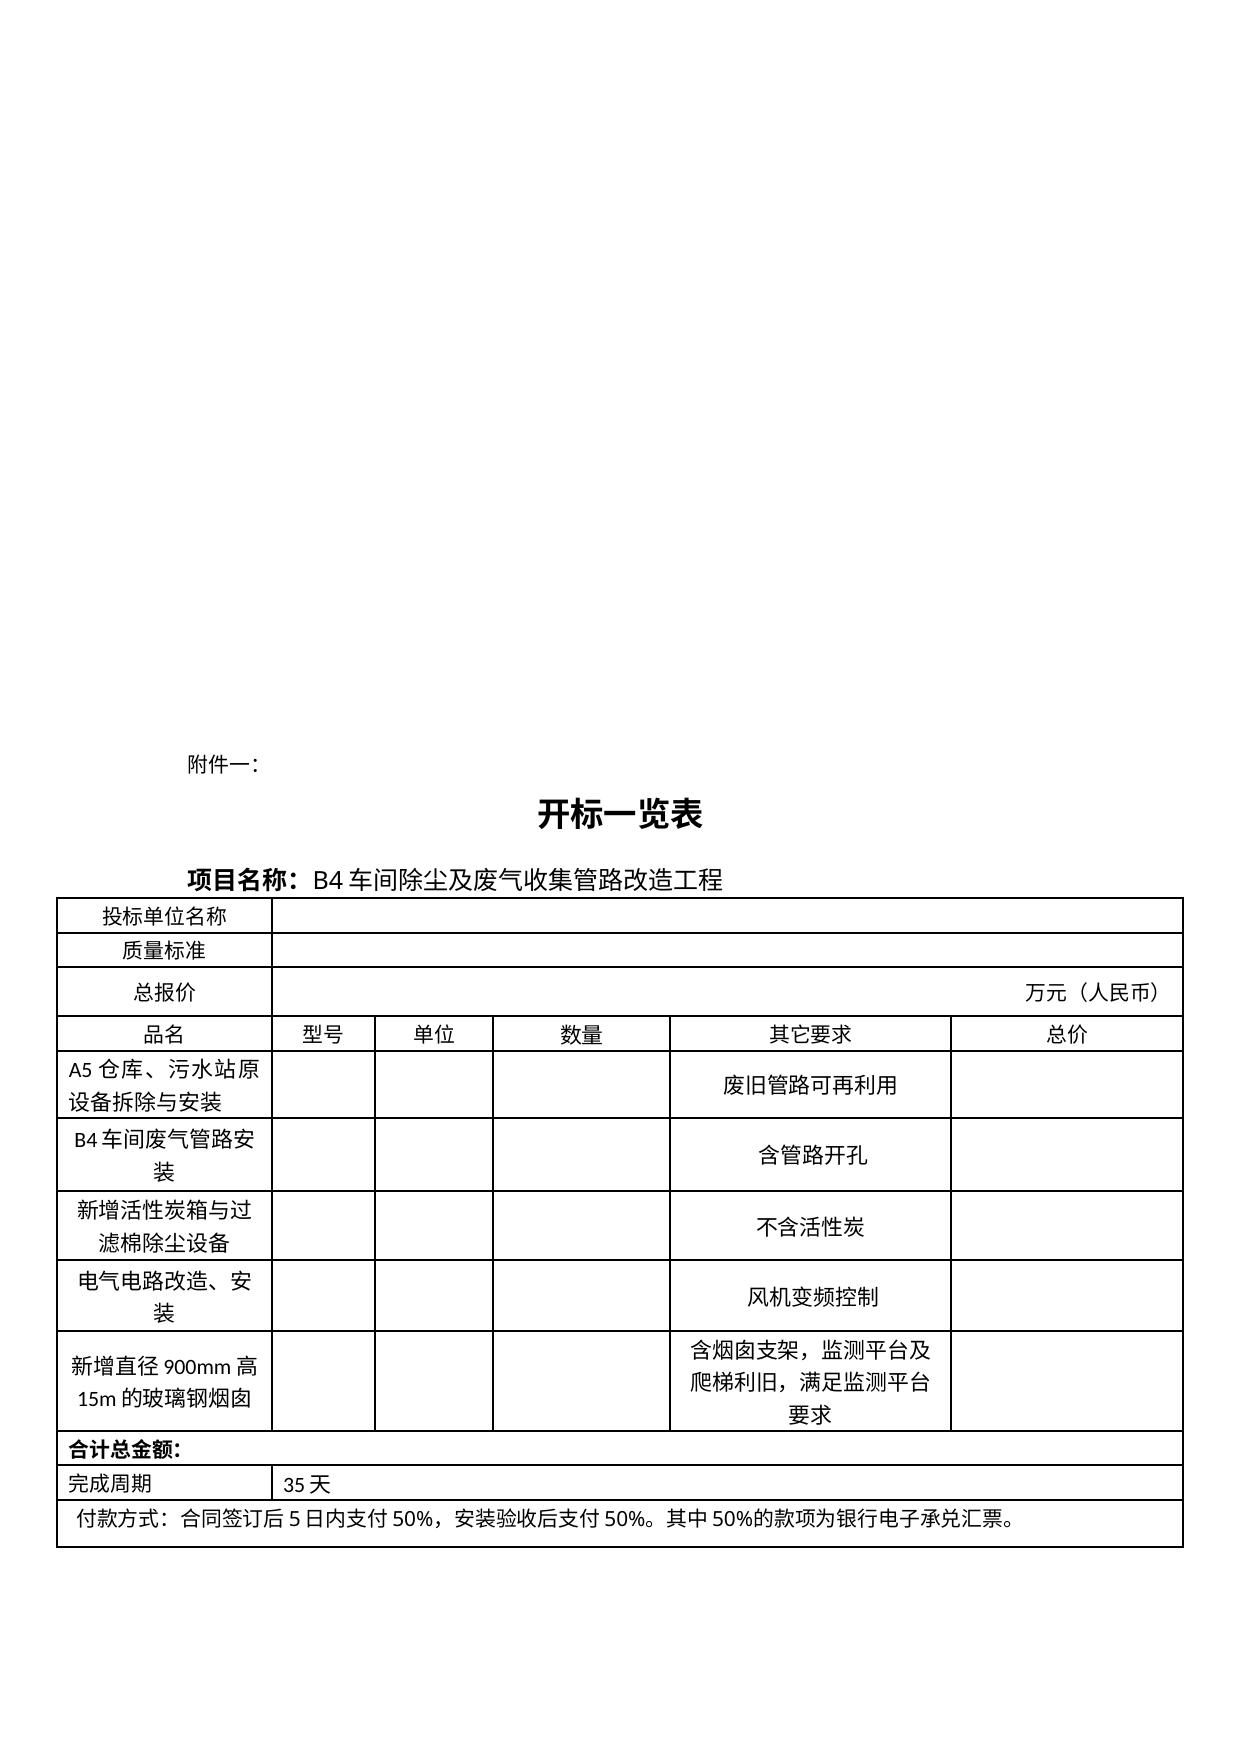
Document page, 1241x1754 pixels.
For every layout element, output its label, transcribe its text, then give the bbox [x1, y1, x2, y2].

table_cell 废旧管路可再利用 [671, 1052, 950, 1117]
table_cell [494, 1052, 669, 1117]
table_cell 总报价 [58, 968, 271, 1015]
table_cell A5仓库、污水站原设备拆除与安装 [58, 1052, 271, 1117]
table_cell B4车间废气管路安装 [58, 1119, 271, 1189]
table_cell [273, 1052, 374, 1117]
table_cell [376, 1192, 492, 1259]
table_cell [273, 934, 1182, 966]
table_cell 电气电路改造、安装 [58, 1261, 271, 1330]
table_cell 品名 [58, 1017, 271, 1050]
table_cell 新增直径900mm高15m的玻璃钢烟囱 [58, 1332, 271, 1430]
table_cell [952, 1261, 1182, 1330]
table_cell [952, 1052, 1182, 1117]
table_cell 万元（人民币） [273, 968, 1182, 1015]
table_header 投标单位名称 [58, 899, 271, 932]
table_cell 型号 [273, 1017, 374, 1050]
text 附件一： [187, 747, 1053, 779]
table_cell 总价 [952, 1017, 1182, 1050]
table_cell [494, 1119, 669, 1189]
table_cell [273, 1261, 374, 1330]
table_cell 完成周期 [58, 1466, 271, 1499]
table_cell [952, 1192, 1182, 1259]
table_cell [273, 1332, 374, 1430]
table_cell [376, 1261, 492, 1330]
table_cell 付款方式：合同签订后5日内支付50%，安装验收后支付50%。其中50%的款项为银行电子承兑汇票。 [58, 1501, 1182, 1546]
table_cell [494, 1332, 669, 1430]
table_cell [376, 1332, 492, 1430]
table_cell [494, 1261, 669, 1330]
text 项目名称：B4车间除尘及废气收集管路改造工程 [187, 861, 1053, 897]
table_cell 风机变频控制 [671, 1261, 950, 1330]
table_cell 数量 [494, 1017, 669, 1050]
table_cell [952, 1332, 1182, 1430]
table_cell 合计总金额： [58, 1432, 1182, 1464]
table_cell 其它要求 [671, 1017, 950, 1050]
table_cell 含管路开孔 [671, 1119, 950, 1189]
table_cell [494, 1192, 669, 1259]
table_cell [376, 1052, 492, 1117]
table_cell [376, 1119, 492, 1189]
table_header [273, 899, 1182, 932]
table_cell [952, 1119, 1182, 1189]
table_cell [273, 1119, 374, 1189]
text 开标一览表 [187, 779, 1053, 844]
table_cell 不含活性炭 [671, 1192, 950, 1259]
table_cell 单位 [376, 1017, 492, 1050]
table_cell 35天 [273, 1466, 1182, 1499]
table_cell 质量标准 [58, 934, 271, 966]
table_cell 新增活性炭箱与过滤棉除尘设备 [58, 1192, 271, 1259]
table_cell 含烟囱支架，监测平台及爬梯利旧，满足监测平台要求 [671, 1332, 950, 1430]
table_cell [273, 1192, 374, 1259]
